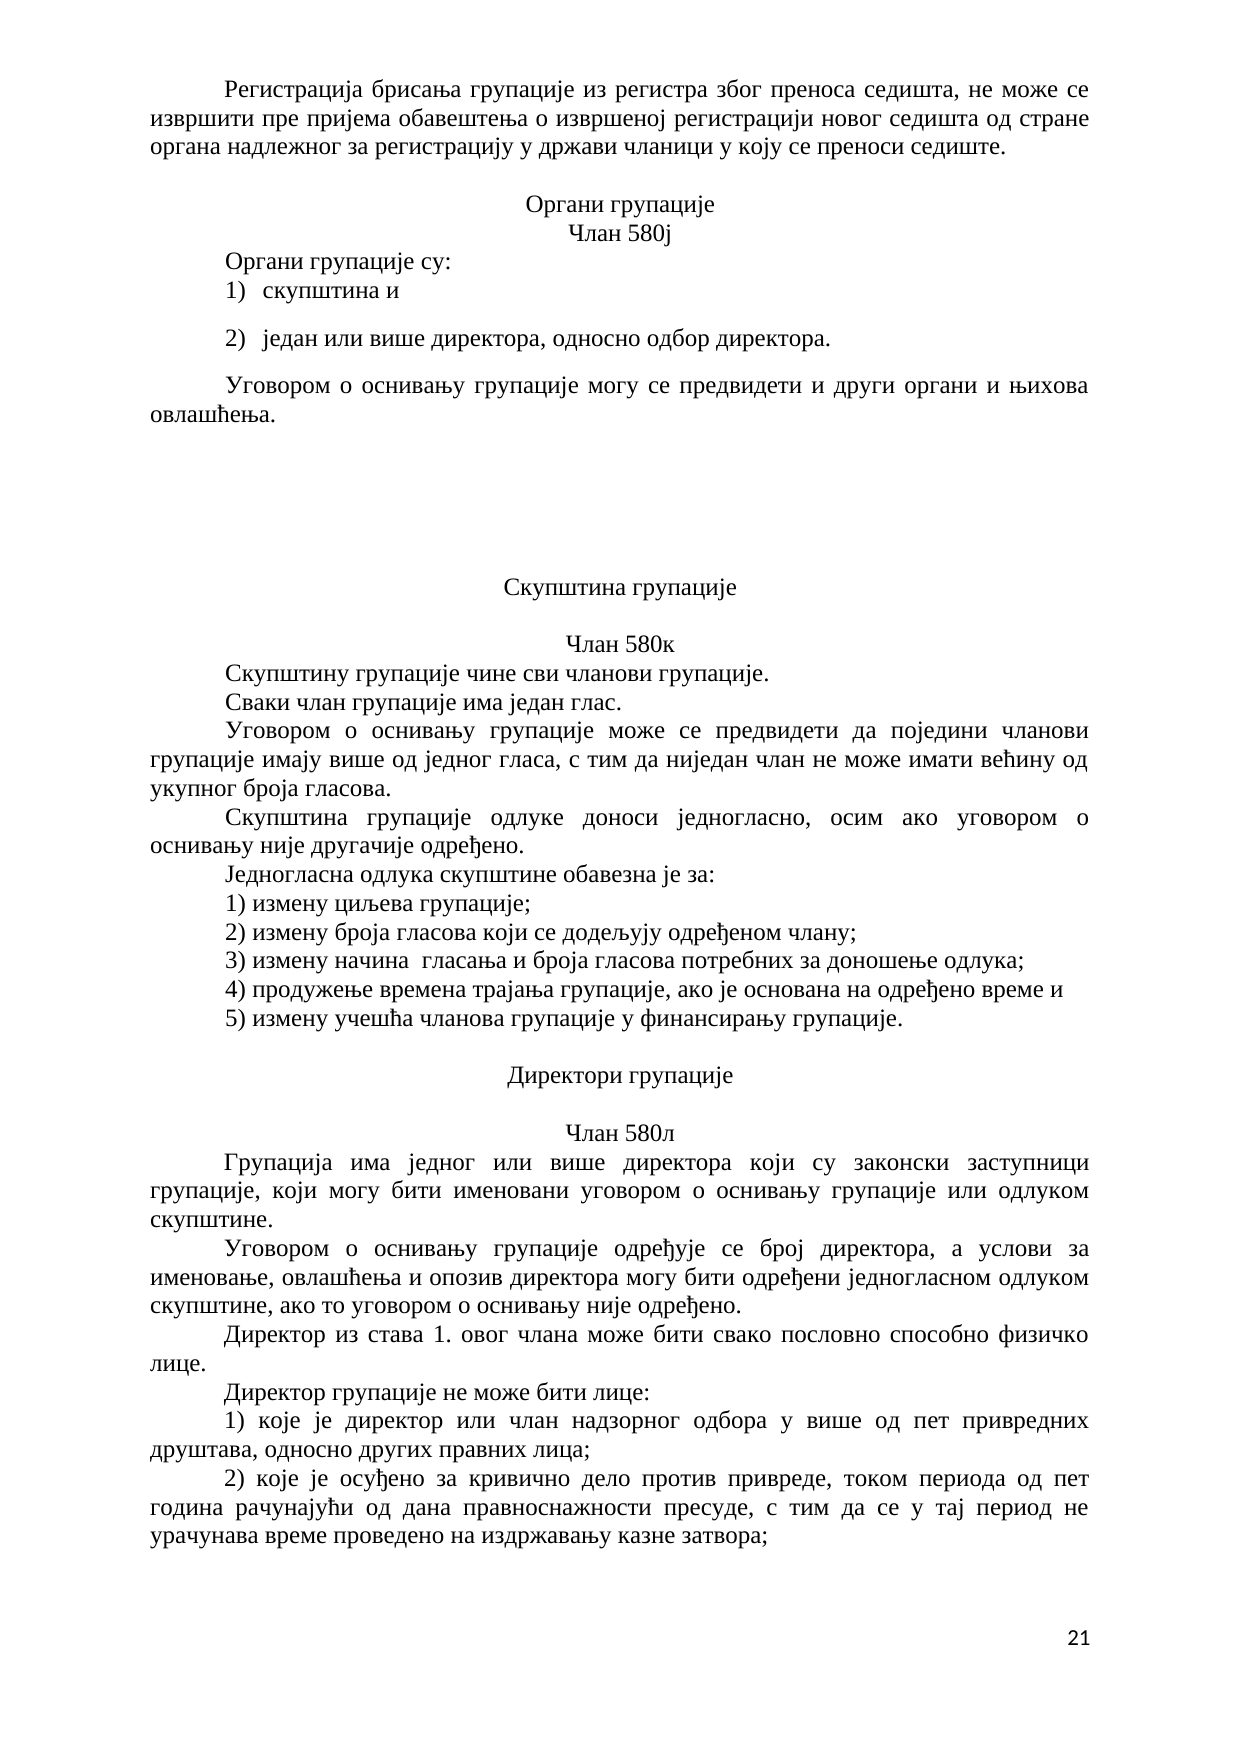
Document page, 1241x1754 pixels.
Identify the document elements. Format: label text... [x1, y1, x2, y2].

text Групација има једног или више директора који су законски заступници групације, који могу бити именовани уговором о оснивању групације или одлуком скупштине. [150, 1147, 1090, 1233]
text Скупштина групације одлуке доноси једногласно, осим ако уговором о оснивању није другачије одређено. [150, 802, 1090, 859]
text Члан 580ј [150, 218, 1090, 246]
text Сваки члан групације има један глас. [150, 687, 1090, 716]
text 5) измену учешћа чланова групације у финансирању групације. [150, 1003, 1090, 1032]
text Уговором о оснивању групације одређује се број директора, а услови за именовање, овлашћења и опозив директора могу бити одређени једногласном одлуком скупштине, ако то уговором о оснивању није одређено. [150, 1233, 1090, 1319]
text 1) измену циљева групације; [150, 888, 1090, 917]
text Једногласна одлука скупштине обавезна је за: [150, 859, 1090, 888]
text Директори групације [150, 1061, 1090, 1089]
text Регистрација брисања групације из регистра због преноса седишта, не може се извршити пре пријема обавештења о извршеној регистрацији новог седишта од стране органа надлежног за регистрацију у држави чланици у коју се преноси седиште. [150, 74, 1090, 160]
text Члан 580л [150, 1118, 1090, 1147]
text Скупштину групације чине сви чланови групације. [150, 658, 1090, 687]
text 4) продужење времена трајања групације, ако је основана на одређено време и [150, 974, 1090, 1003]
text Органи групације су: [150, 246, 1090, 275]
list један или више директора, односно одбор директора. [225, 323, 1090, 352]
text Директор групације не може бити лице: [150, 1377, 1090, 1406]
text 3) измену начина гласања и броја гласова потребних за доношење одлука; [150, 946, 1090, 974]
text Скупштина групације [150, 572, 1090, 601]
text 1) које је директор или члан надзорног одбора у више од пет привредних друштава, односно других правних лица; [150, 1406, 1090, 1463]
text 2) измену броја гласова који се додељују одређеном члану; [150, 917, 1090, 946]
text 2) које је осуђено за кривично дело против привреде, током периода од пет година рачунајући од дана правноснажности пресуде, с тим да се у тај период не урачунава време проведено на издржавању казне затвора; [150, 1463, 1090, 1549]
text Директор из става 1. овог члана може бити свако пословно способно физичко лице. [150, 1319, 1090, 1377]
text Уговором о оснивању групације могу се предвидети и други органи и њихова овлашћења. [150, 371, 1090, 428]
list скупштина и [225, 275, 1090, 304]
text Уговором о оснивању групације може се предвидети да поједини чланови групације имају више од једног гласа, с тим да ниједан члан не може имати већину од укупног броја гласова. [150, 716, 1090, 802]
text Органи групације [150, 189, 1090, 218]
text Члан 580к [150, 629, 1090, 658]
